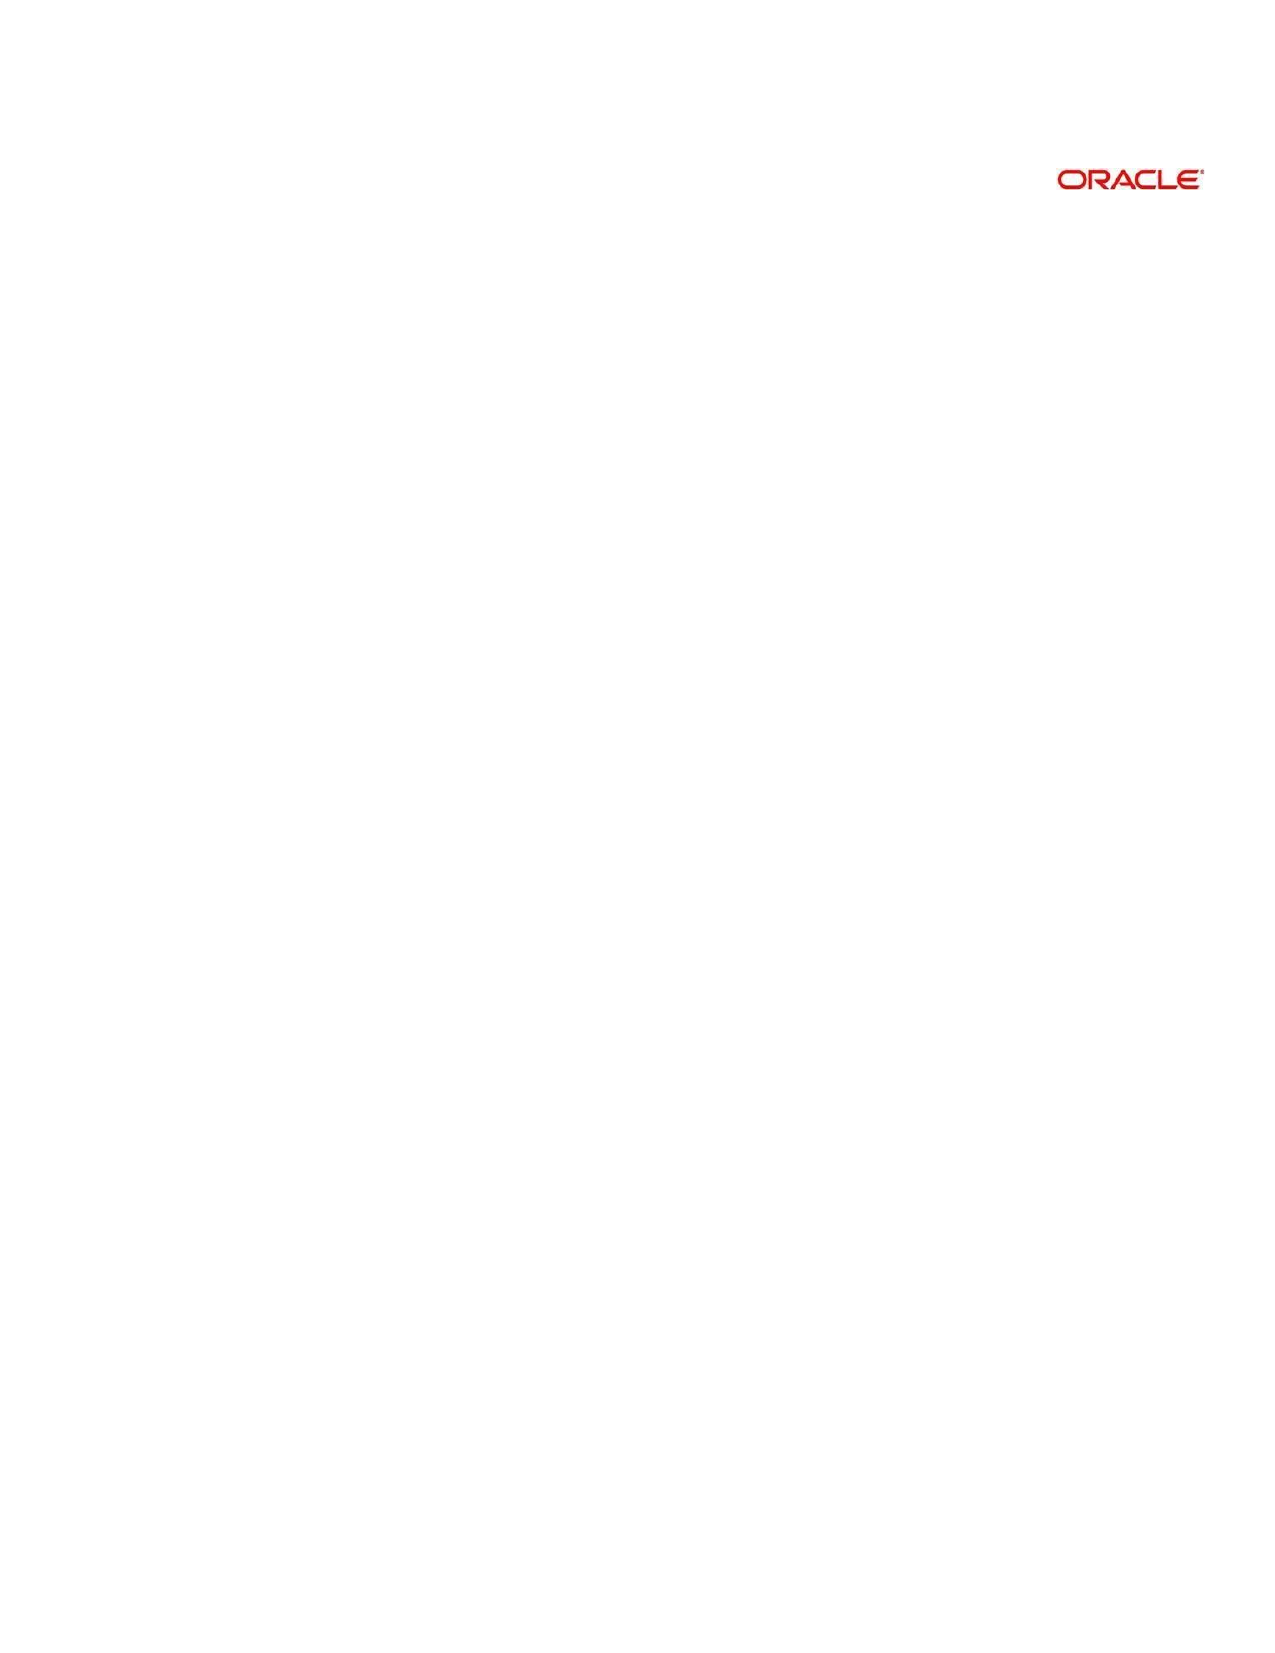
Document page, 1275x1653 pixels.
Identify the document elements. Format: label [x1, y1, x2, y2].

picture [1056, 168, 1205, 190]
